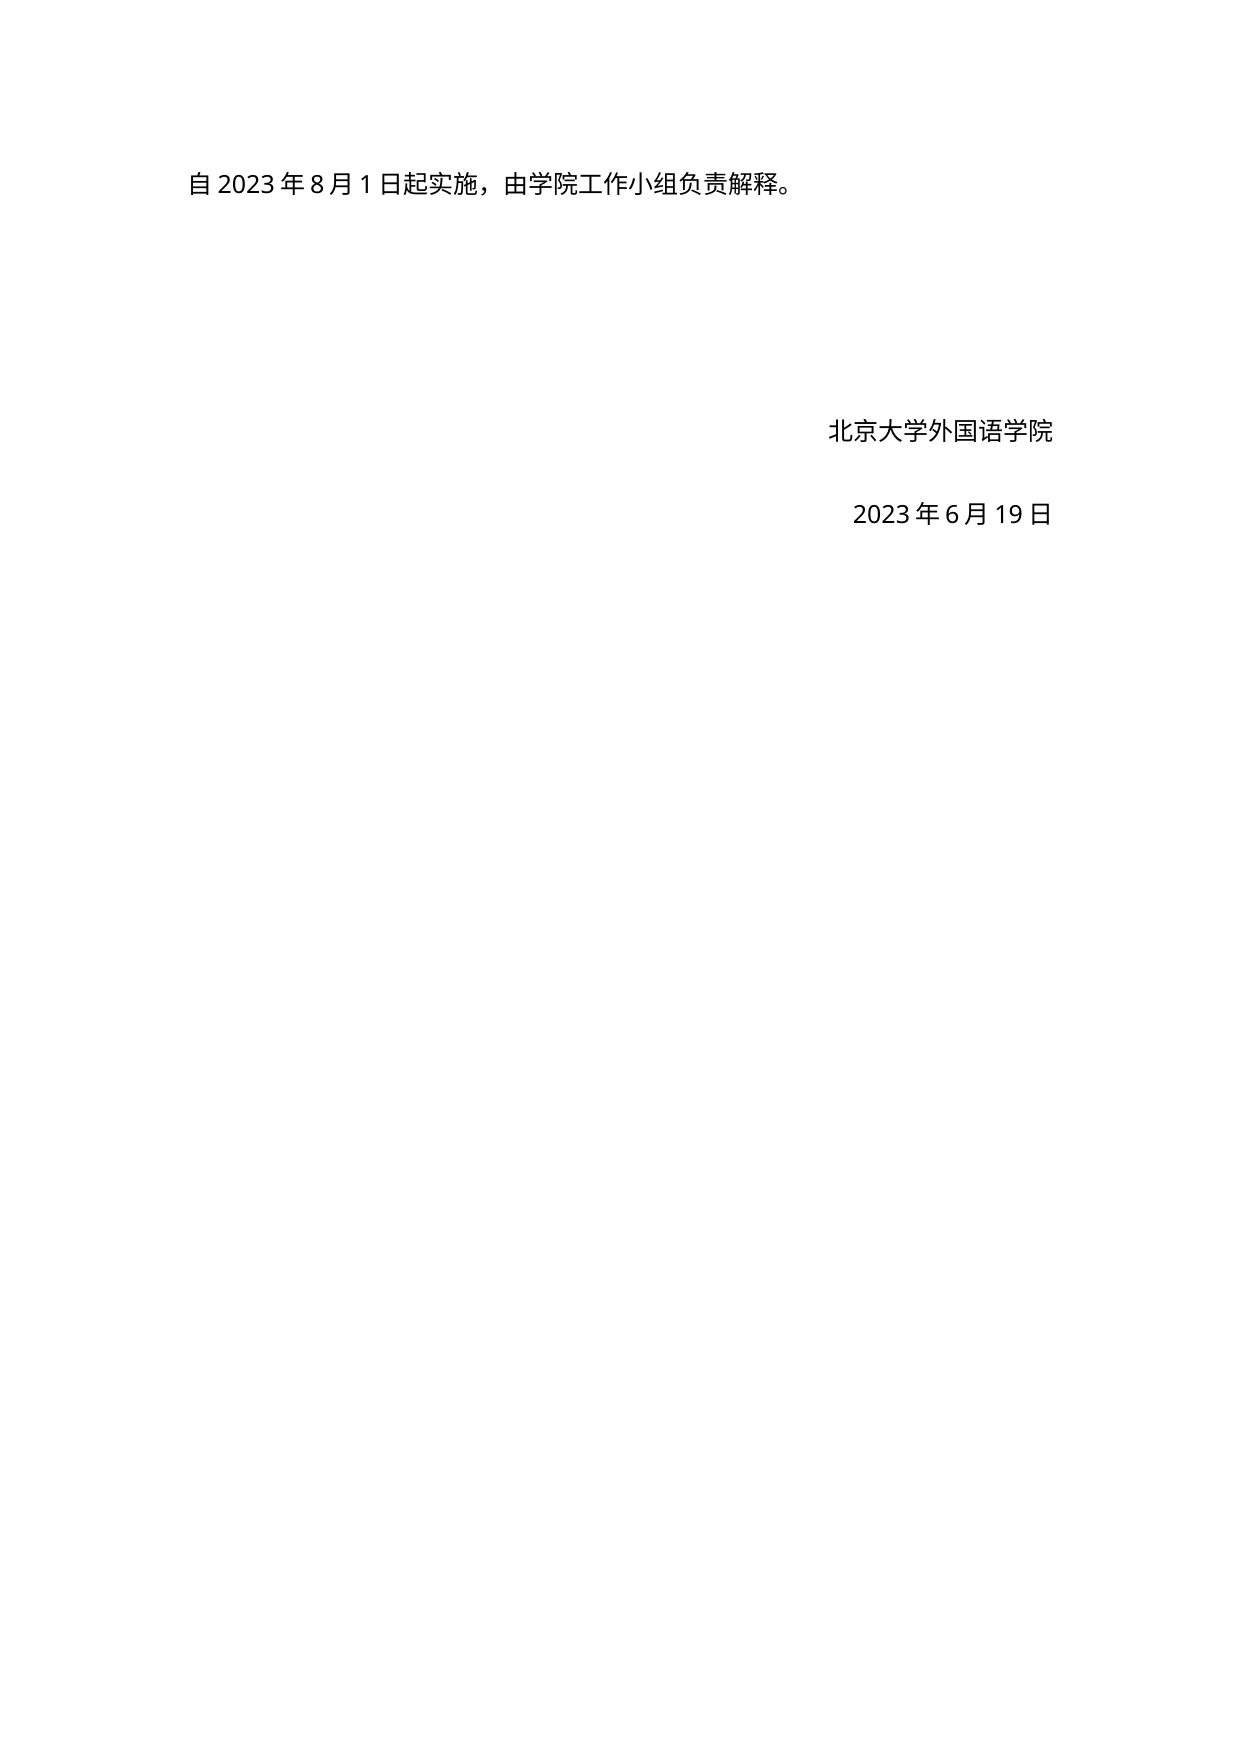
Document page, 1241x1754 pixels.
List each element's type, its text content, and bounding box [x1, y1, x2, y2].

text 2023年6月19日 [187, 480, 1053, 545]
text 北京大学外国语学院 [187, 397, 1053, 462]
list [187, 150, 1053, 215]
